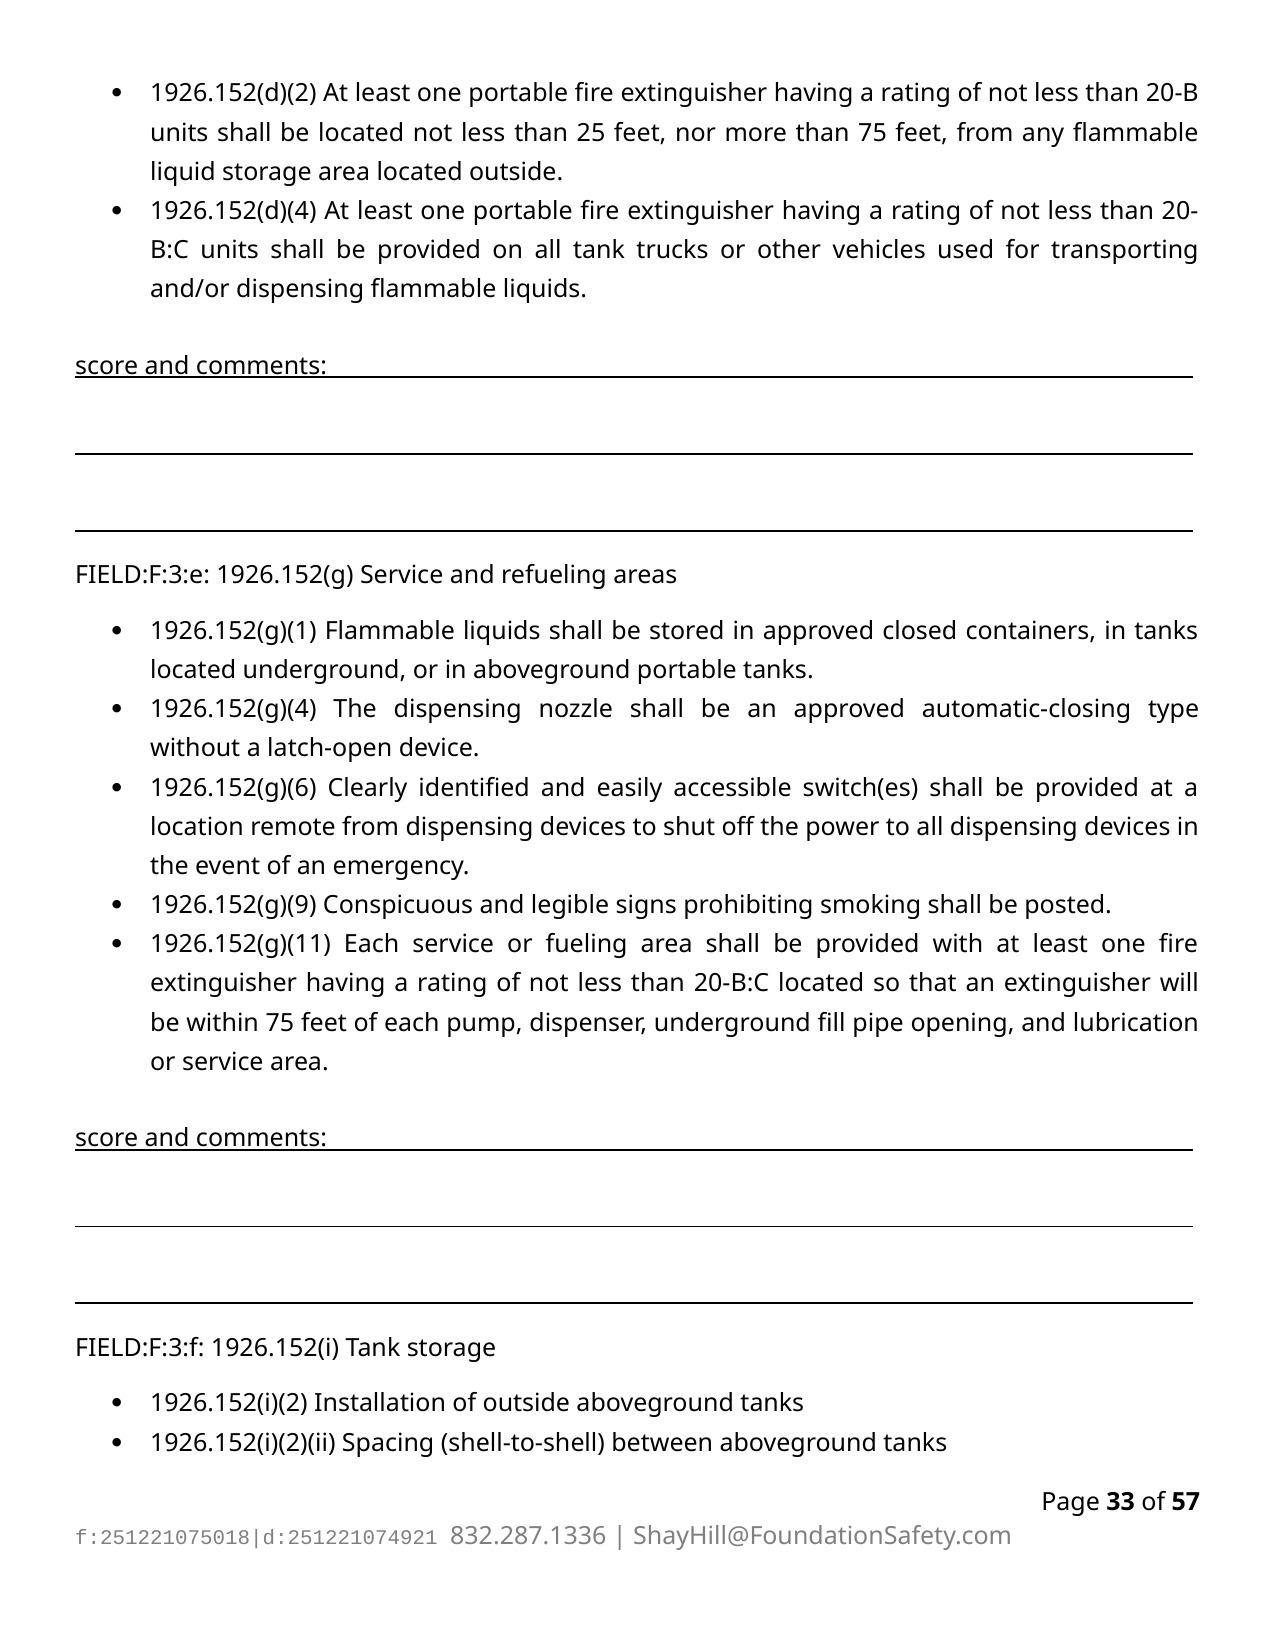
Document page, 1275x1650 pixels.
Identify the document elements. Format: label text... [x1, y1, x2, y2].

list 1926.152(g)(1) Flammable liquids shall be stored in approved closed containers, in tanks located underground, or in aboveground portable tanks. [112, 612, 1200, 686]
list 1926.152(g)(4) The dispensing nozzle shall be an approved automatic-closing type without a latch-open device. [112, 691, 1200, 764]
text score and comments: [75, 347, 1200, 382]
list 1926.152(g)(11) Each service or fueling area shall be provided with at least one fire extinguisher having a rating of not less than 20-B:C located so that an extinguisher will be within 75 feet of each pump, dispenser, underground fill pipe opening, and lubrication or service area. [112, 926, 1200, 1077]
list 1926.152(i)(2) Installation of outside aboveground tanks [112, 1385, 1200, 1419]
list 1926.152(i)(2)(ii) Spacing (shell-to-shell) between aboveground tanks [112, 1424, 1200, 1458]
list 1926.152(g)(6) Clearly identified and easily accessible switch(es) shall be provided at a location remote from dispensing devices to shut off the power to all dispensing devices in the event of an emergency. [112, 769, 1200, 882]
list 1926.152(d)(4) At least one portable fire extinguisher having a rating of not less than 20-B:C units shall be provided on all tank trucks or other vehicles used for transporting and/or dispensing flammable liquids. [112, 192, 1200, 305]
list 1926.152(g)(9) Conspicuous and legible signs prohibiting smoking shall be posted. [112, 887, 1200, 921]
text score and comments: [75, 1120, 1200, 1154]
text FIELD:F:3:e: 1926.152(g) Service and refueling areas [75, 557, 1200, 591]
list 1926.152(d)(2) At least one portable fire extinguisher having a rating of not less than 20-B units shall be located not less than 25 feet, nor more than 75 feet, from any flammable liquid storage area located outside. [112, 75, 1200, 187]
text FIELD:F:3:f: 1926.152(i) Tank storage [75, 1329, 1200, 1363]
